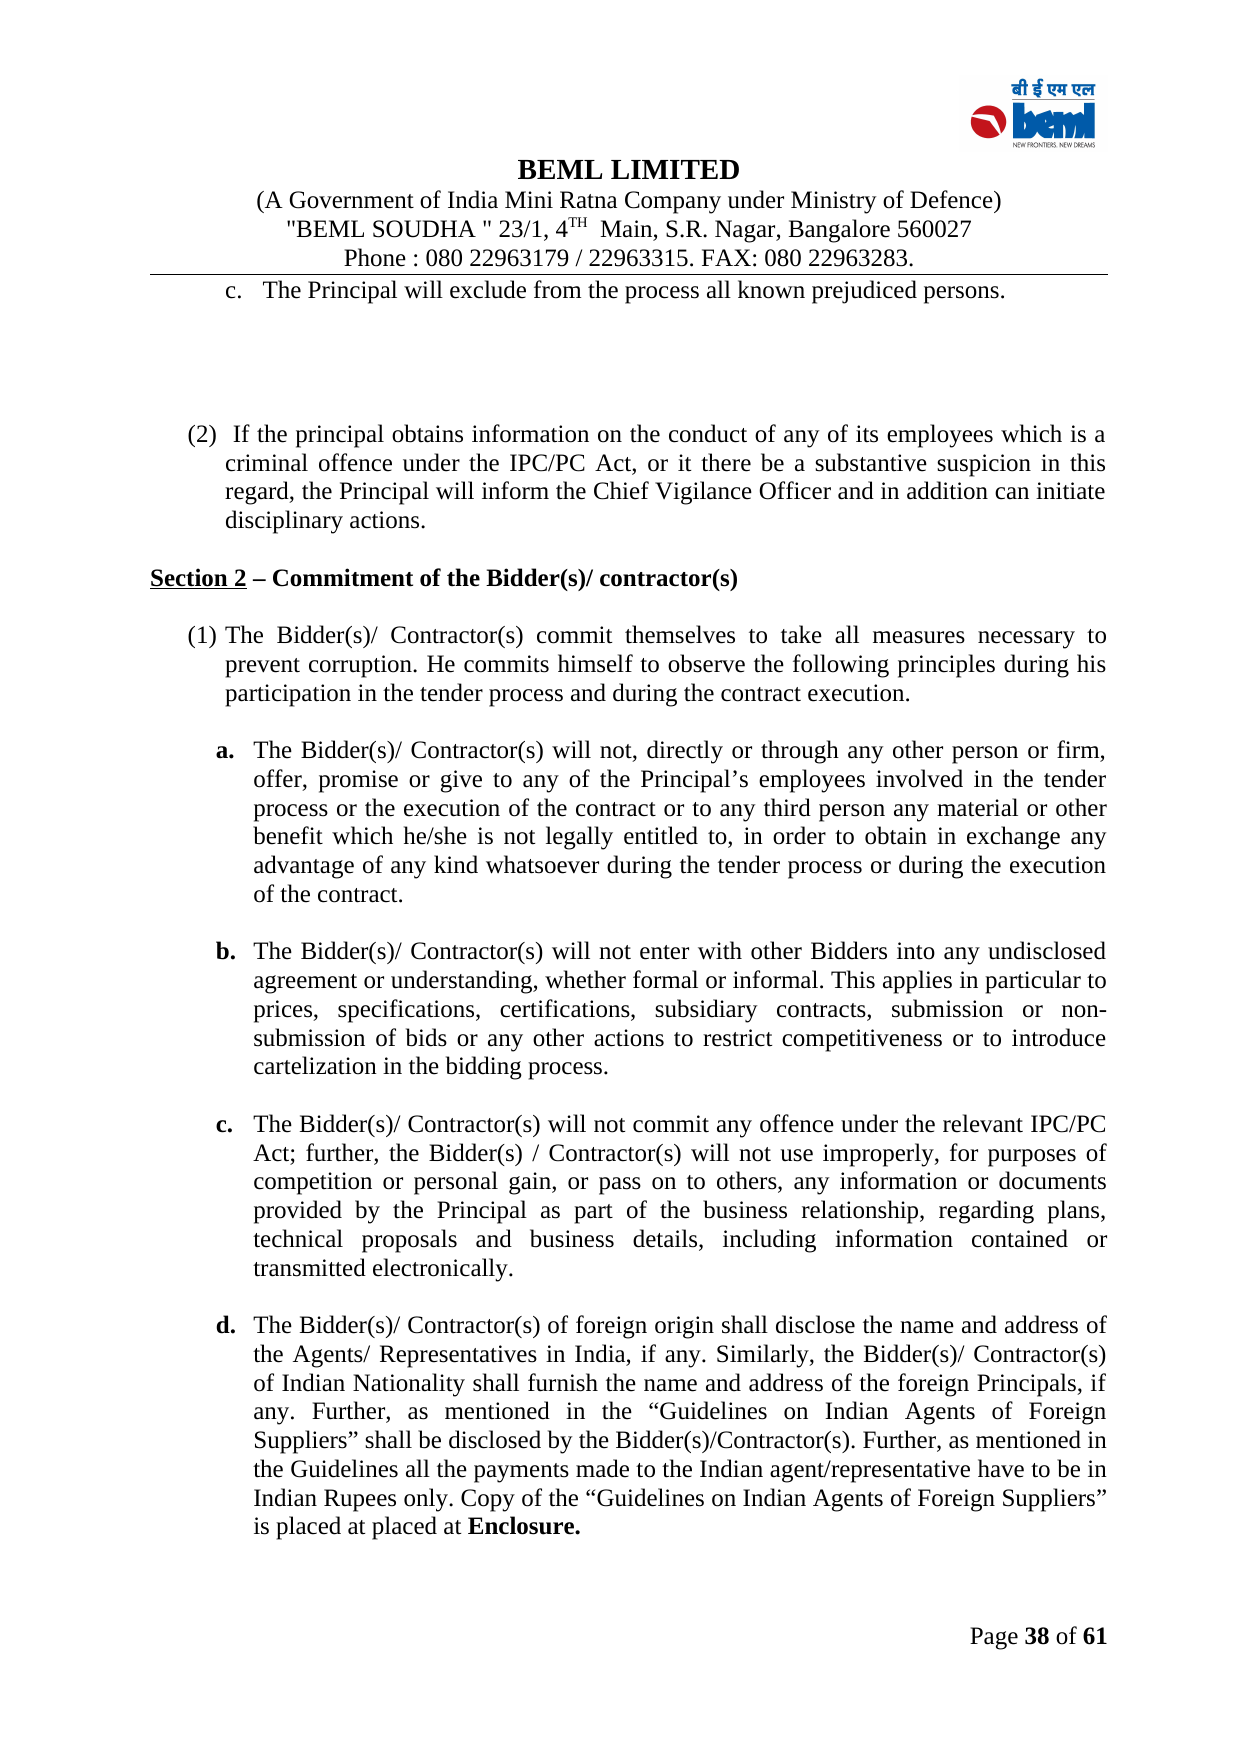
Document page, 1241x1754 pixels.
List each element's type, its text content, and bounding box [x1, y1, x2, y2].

list The Bidder(s)/ Contractor(s) will not commit any offence under the relevant IPC/PC Act; further, the Bidder(s) / Contractor(s) will not use improperly, for purposes of competition or personal gain, or pass on to others, any information or documents provided by the Principal as part of the business relationship, regarding plans, technical proposals and business details, including information contained or transmitted electronically. [216, 1109, 1108, 1281]
list The Bidder(s)/ Contractor(s) will not, directly or through any other person or firm, offer, promise or give to any of the Principal’s employees involved in the tender process or the execution of the contract or to any third person any material or other benefit which he/she is not legally entitled to, in order to obtain in exchange any advantage of any kind whatsoever during the tender process or during the execution of the contract. [216, 735, 1108, 908]
list If the principal obtains information on the conduct of any of its employees which is a criminal offence under the IPC/PC Act, or it there be a substantive suspicion in this regard, the Principal will inform the Chief Vigilance Officer and in addition can initiate disciplinary actions. [187, 419, 1108, 534]
list The Principal will exclude from the process all known prejudiced persons. [225, 275, 1108, 304]
picture [958, 75, 1108, 152]
list The Bidder(s)/ Contractor(s) commit themselves to take all measures necessary to prevent corruption. He commits himself to observe the following principles during his participation in the tender process and during the contract execution. [187, 620, 1108, 706]
text Section 2 – Commitment of the Bidder(s)/ contractor(s) [150, 563, 1108, 591]
list The Bidder(s)/ Contractor(s) will not enter with other Bidders into any undisclosed agreement or understanding, whether formal or informal. This applies in particular to prices, specifications, certifications, subsidiary contracts, submission or non-submission of bids or any other actions to restrict competitiveness or to introduce cartelization in the bidding process. [216, 936, 1108, 1080]
list The Bidder(s)/ Contractor(s) of foreign origin shall disclose the name and address of the Agents/ Representatives in India, if any. Similarly, the Bidder(s)/ Contractor(s) of Indian Nationality shall furnish the name and address of the foreign Principals, if any. Further, as mentioned in the “Guidelines on Indian Agents of Foreign Suppliers” shall be disclosed by the Bidder(s)/Contractor(s). Further, as mentioned in the Guidelines all the payments made to the Indian agent/representative have to be in Indian Rupees only. Copy of the “Guidelines on Indian Agents of Foreign Suppliers” is placed at placed at Enclosure. [216, 1310, 1108, 1540]
